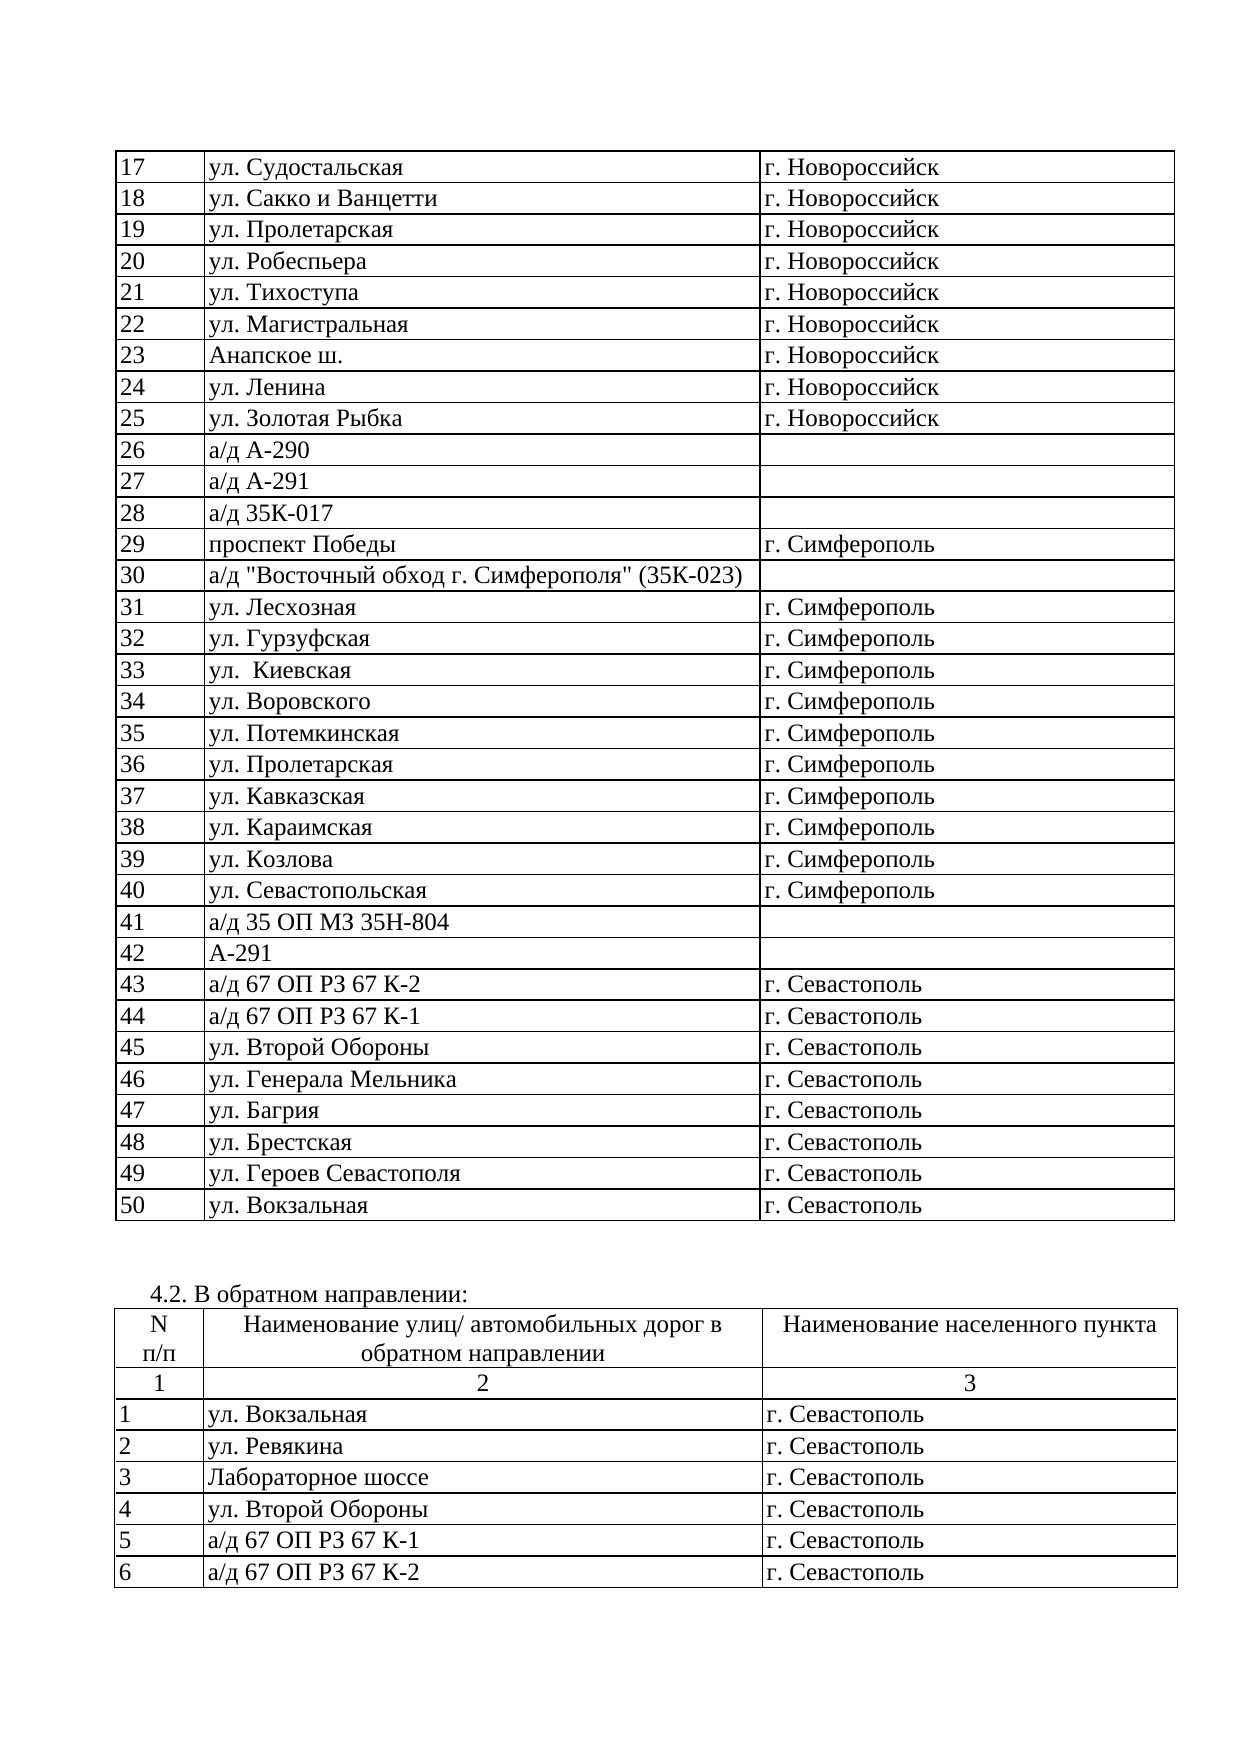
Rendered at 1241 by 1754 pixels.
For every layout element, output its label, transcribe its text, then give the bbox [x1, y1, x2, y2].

table_cell ул. Вокзальная [204, 1400, 762, 1429]
table_cell 4 [115, 1493, 203, 1524]
table_cell ул. Вокзальная [205, 1190, 759, 1219]
table_cell [761, 907, 1174, 936]
table_cell ул. Воровского [205, 686, 759, 716]
table_cell 18 [117, 183, 204, 213]
table_cell ул. Ленина [205, 372, 759, 402]
table_cell а/д 67 ОП РЗ 67 К-2 [204, 1557, 762, 1587]
table_cell 2 [115, 1430, 203, 1461]
table_cell ул. Генерала Мельника [205, 1064, 759, 1094]
table_cell 20 [117, 246, 204, 276]
table_cell ул. Кавказская [205, 781, 759, 811]
table_cell г. Севастополь [763, 1492, 1177, 1524]
text 4.2. В обратном направлении: [150, 1279, 1090, 1307]
table_cell 26 [117, 435, 204, 464]
table_cell г. Симферополь [761, 812, 1174, 842]
table_cell ул. Героев Севастополя [205, 1158, 759, 1188]
table_cell 48 [117, 1127, 204, 1157]
table_cell ул. Второй Обороны [205, 1032, 759, 1062]
table_cell [761, 561, 1174, 590]
table_cell 1 [115, 1399, 203, 1429]
table_cell 22 [117, 309, 204, 339]
table_cell 2 [204, 1368, 762, 1398]
table_cell 42 [117, 938, 204, 968]
table_cell [761, 498, 1174, 527]
table_cell ул. Лесхозная [205, 592, 759, 622]
table_cell г. Новороссийск [761, 403, 1174, 433]
table_cell ул. Судостальская [205, 152, 759, 181]
table_cell 33 [117, 655, 204, 685]
table_cell г. Симферополь [761, 749, 1174, 779]
table_cell 45 [117, 1032, 204, 1062]
table_cell г. Симферополь [761, 623, 1174, 653]
table_cell [761, 466, 1174, 496]
table_cell г. Севастополь [763, 1524, 1177, 1555]
table_cell г. Симферополь [761, 875, 1174, 905]
table_cell 3 [763, 1366, 1177, 1398]
table_cell 27 [117, 466, 204, 496]
table_cell ул. Караимская [205, 812, 759, 842]
table_cell г. Севастополь [761, 1127, 1174, 1157]
table_cell г. Симферополь [761, 592, 1174, 622]
table_header Наименование населенного пункта [763, 1309, 1177, 1366]
table_cell 24 [117, 372, 204, 402]
table_cell г. Севастополь [763, 1429, 1177, 1461]
table_cell г. Севастополь [761, 1001, 1174, 1031]
table_cell ул. Багрия [205, 1095, 759, 1125]
table_cell а/д 67 ОП РЗ 67 К-1 [205, 1001, 759, 1031]
table_cell 50 [117, 1190, 204, 1219]
table_cell г. Севастополь [763, 1461, 1177, 1492]
table_cell г. Севастополь [761, 1095, 1174, 1125]
table_cell 44 [117, 1001, 204, 1031]
table_cell ул. Киевская [205, 655, 759, 685]
table_cell а/д 35 ОП МЗ 35Н-804 [205, 907, 759, 936]
table_cell 6 [115, 1556, 203, 1587]
table_cell г. Симферополь [761, 686, 1174, 716]
table_cell г. Симферополь [761, 844, 1174, 873]
table_cell г. Новороссийск [761, 246, 1174, 276]
table_cell 21 [117, 277, 204, 307]
table_cell [761, 938, 1174, 968]
table_cell г. Новороссийск [761, 277, 1174, 307]
table_cell 34 [117, 686, 204, 716]
table_cell ул. Пролетарская [205, 215, 759, 244]
table_cell г. Новороссийск [761, 215, 1174, 244]
table_cell г. Новороссийск [761, 372, 1174, 402]
table_cell 19 [117, 215, 204, 244]
table_cell ул. Золотая Рыбка [205, 403, 759, 433]
table_cell ул. Козлова [205, 844, 759, 873]
table_cell ул. Потемкинская [205, 718, 759, 748]
table_cell 38 [117, 812, 204, 842]
table_cell а/д 67 ОП РЗ 67 К-2 [205, 970, 759, 999]
table_cell а/д 35К-017 [205, 498, 759, 527]
table_cell Анапское ш. [205, 340, 759, 370]
table_cell г. Севастополь [761, 1064, 1174, 1094]
table_cell ул. Ревякина [204, 1431, 762, 1461]
table_cell г. Симферополь [761, 718, 1174, 748]
table_cell а/д "Восточный обход г. Симферополя" (35К-023) [205, 561, 759, 590]
table_cell ул. Магистральная [205, 309, 759, 339]
table_cell 30 [117, 561, 204, 590]
table_cell г. Симферополь [761, 655, 1174, 685]
table_cell 46 [117, 1064, 204, 1094]
table_cell а/д А-291 [205, 466, 759, 496]
table_cell 5 [115, 1525, 203, 1555]
table_cell г. Новороссийск [761, 309, 1174, 339]
table_cell г. Новороссийск [761, 152, 1174, 181]
table_cell ул. Гурзуфская [205, 623, 759, 653]
table_cell ул. Робеспьера [205, 246, 759, 276]
table_cell 29 [117, 529, 204, 559]
table_cell г. Новороссийск [761, 340, 1174, 370]
table_cell 47 [117, 1095, 204, 1125]
table_cell 36 [117, 749, 204, 779]
table_cell 37 [117, 781, 204, 811]
table_cell проспект Победы [205, 529, 759, 559]
table_cell г. Севастополь [761, 1032, 1174, 1062]
table_header Наименование улиц/ автомобильных дорог в обратном направлении [204, 1309, 762, 1366]
table_cell г. Симферополь [761, 781, 1174, 811]
table_cell 41 [117, 907, 204, 936]
table_header N п/п [115, 1309, 203, 1366]
table_cell 25 [117, 403, 204, 433]
table_cell г. Севастополь [761, 1190, 1174, 1219]
table_cell ул. Второй Обороны [204, 1494, 762, 1524]
table_cell 1 [115, 1368, 203, 1398]
table_cell 32 [117, 623, 204, 653]
table_cell ул. Севастопольская [205, 875, 759, 905]
table_cell г. Симферополь [761, 529, 1174, 559]
table_cell г. Новороссийск [761, 183, 1174, 213]
table_cell 43 [117, 970, 204, 999]
table_cell Лабораторное шоссе [204, 1462, 762, 1492]
table_cell ул. Тихоступа [205, 277, 759, 307]
table_cell ул. Брестская [205, 1127, 759, 1157]
table_cell г. Севастополь [763, 1555, 1177, 1587]
table_cell А-291 [205, 938, 759, 968]
table_cell 17 [117, 152, 204, 181]
table_cell а/д 67 ОП РЗ 67 К-1 [204, 1525, 762, 1555]
table_cell [761, 435, 1174, 464]
table_cell а/д А-290 [205, 435, 759, 464]
table_cell ул. Пролетарская [205, 749, 759, 779]
table_cell 40 [117, 875, 204, 905]
table_cell г. Севастополь [761, 970, 1174, 999]
table_cell 49 [117, 1158, 204, 1188]
table_cell 3 [115, 1462, 203, 1492]
table_cell 28 [117, 498, 204, 527]
table_cell г. Севастополь [763, 1398, 1177, 1429]
table_cell ул. Сакко и Ванцетти [205, 183, 759, 213]
table_cell 23 [117, 340, 204, 370]
table_cell 39 [117, 844, 204, 873]
table_cell г. Севастополь [761, 1158, 1174, 1188]
table_cell 31 [117, 592, 204, 622]
table_cell 35 [117, 718, 204, 748]
